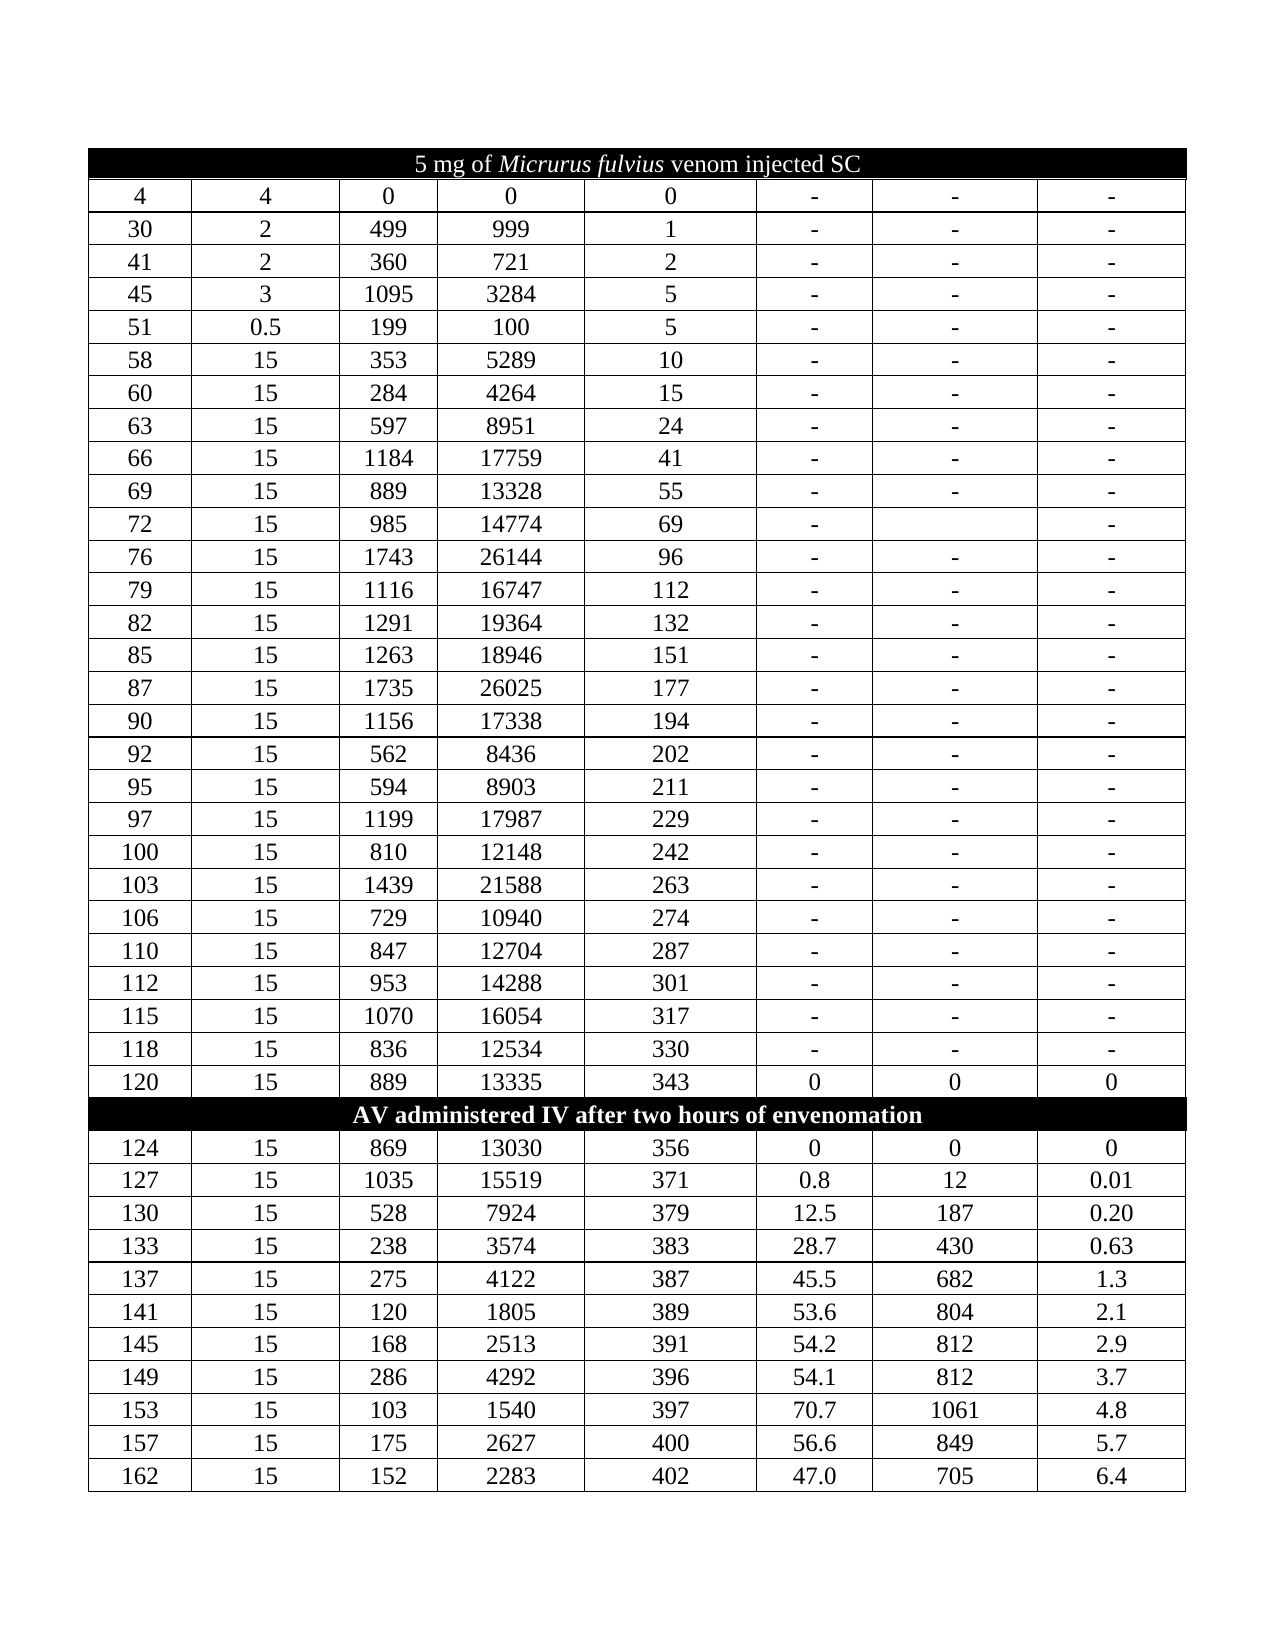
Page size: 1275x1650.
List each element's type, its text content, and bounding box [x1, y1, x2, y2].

table_cell 5 [585, 278, 756, 310]
table_cell 157 [89, 1426, 191, 1458]
table_cell - [1038, 606, 1185, 638]
table_cell 112 [89, 967, 191, 999]
table_cell 229 [585, 803, 756, 835]
table_cell 721 [438, 245, 584, 277]
table_cell - [873, 573, 1037, 605]
table_cell 1439 [340, 869, 437, 900]
table_cell 70.7 [757, 1394, 872, 1425]
table_cell 8903 [438, 770, 584, 802]
table_cell 2513 [438, 1328, 584, 1360]
table_cell 100 [89, 836, 191, 868]
table_cell 15 [192, 606, 339, 638]
table_cell - [1038, 409, 1185, 441]
table_cell 812 [873, 1361, 1037, 1393]
table_cell 55 [585, 475, 756, 507]
table_cell 202 [585, 738, 756, 769]
table_cell 17987 [438, 803, 584, 835]
table_cell 1 [585, 213, 756, 244]
table_cell 12.5 [757, 1197, 872, 1228]
table_cell 15 [192, 1066, 339, 1097]
table_cell 90 [89, 705, 191, 736]
table_cell 1095 [340, 278, 437, 310]
table_cell 1061 [873, 1394, 1037, 1425]
table_cell 1.3 [1038, 1263, 1185, 1294]
table_cell 999 [438, 213, 584, 244]
table_cell 56.6 [757, 1426, 872, 1458]
table_cell 3.7 [1038, 1361, 1185, 1393]
table_cell 85 [89, 639, 191, 671]
table_cell 353 [340, 344, 437, 375]
table_cell - [757, 475, 872, 507]
table_cell 13328 [438, 475, 584, 507]
table_cell 0 [873, 1131, 1037, 1163]
table_cell - [1038, 541, 1185, 572]
table_cell 1743 [340, 541, 437, 572]
table_cell 15 [192, 705, 339, 736]
table_cell - [757, 213, 872, 244]
table_cell 238 [340, 1230, 437, 1261]
table_cell - [873, 738, 1037, 769]
table_cell 15 [192, 1197, 339, 1228]
table_cell 847 [340, 934, 437, 966]
table_cell 2.1 [1038, 1295, 1185, 1327]
table_cell 499 [340, 213, 437, 244]
table_cell 2 [585, 245, 756, 277]
table_cell - [1038, 376, 1185, 408]
table_cell 110 [89, 934, 191, 966]
table_cell 1263 [340, 639, 437, 671]
table_cell - [1038, 573, 1185, 605]
table_cell 15 [192, 1295, 339, 1327]
table_cell - [1038, 705, 1185, 736]
table_cell 1035 [340, 1164, 437, 1196]
table_cell 16747 [438, 573, 584, 605]
table_cell 812 [873, 1328, 1037, 1360]
table_cell 82 [89, 606, 191, 638]
table_cell 0 [438, 180, 584, 211]
table_cell 145 [89, 1328, 191, 1360]
table_cell - [1038, 245, 1185, 277]
table_cell - [873, 836, 1037, 868]
table_cell 0.5 [192, 311, 339, 343]
table_cell 15 [192, 409, 339, 441]
table_cell 118 [89, 1033, 191, 1064]
table_cell - [757, 869, 872, 900]
table_cell 4.8 [1038, 1394, 1185, 1425]
table_cell - [757, 278, 872, 310]
table_cell 330 [585, 1033, 756, 1064]
table_cell 729 [340, 901, 437, 933]
table_cell 397 [585, 1394, 756, 1425]
table_cell - [873, 442, 1037, 474]
table_cell - [1038, 770, 1185, 802]
table_cell 804 [873, 1295, 1037, 1327]
table_cell 14288 [438, 967, 584, 999]
table_cell 15519 [438, 1164, 584, 1196]
table_cell 53.6 [757, 1295, 872, 1327]
table_cell 3574 [438, 1230, 584, 1261]
table_cell 124 [89, 1131, 191, 1163]
table_cell 317 [585, 1000, 756, 1032]
table_cell 63 [89, 409, 191, 441]
table_cell 79 [89, 573, 191, 605]
table_cell - [757, 738, 872, 769]
table_cell 4 [192, 180, 339, 211]
table_cell 18946 [438, 639, 584, 671]
table_cell 26025 [438, 672, 584, 703]
table_cell 15 [192, 1131, 339, 1163]
table_cell - [873, 541, 1037, 572]
table_cell 15 [192, 475, 339, 507]
table_cell - [1038, 475, 1185, 507]
table_cell - [873, 311, 1037, 343]
table_cell 130 [89, 1197, 191, 1228]
table_cell 869 [340, 1131, 437, 1163]
table_cell - [873, 639, 1037, 671]
table_cell - [757, 508, 872, 539]
table_cell - [1038, 934, 1185, 966]
table_cell - [757, 409, 872, 441]
table_cell 2 [192, 245, 339, 277]
table_cell 1805 [438, 1295, 584, 1327]
table_cell 1199 [340, 803, 437, 835]
table_cell - [757, 376, 872, 408]
table_cell 45 [89, 278, 191, 310]
table_cell 0 [585, 180, 756, 211]
table_cell 15 [585, 376, 756, 408]
table_cell 528 [340, 1197, 437, 1228]
table_cell 127 [89, 1164, 191, 1196]
table_cell 343 [585, 1066, 756, 1097]
table_cell - [757, 705, 872, 736]
table_cell 287 [585, 934, 756, 966]
table_cell 7924 [438, 1197, 584, 1228]
table_cell 597 [340, 409, 437, 441]
table_cell 24 [585, 409, 756, 441]
table_cell 0.8 [757, 1164, 872, 1196]
table_cell 17338 [438, 705, 584, 736]
table_cell - [873, 213, 1037, 244]
table_cell - [1038, 344, 1185, 375]
table_cell - [757, 1033, 872, 1064]
table_cell 286 [340, 1361, 437, 1393]
table_cell 41 [89, 245, 191, 277]
table_cell - [757, 836, 872, 868]
table_cell 889 [340, 1066, 437, 1097]
table_cell 133 [89, 1230, 191, 1261]
table_cell 15 [192, 1263, 339, 1294]
table_cell - [873, 1033, 1037, 1064]
table_cell 391 [585, 1328, 756, 1360]
table_cell 2.9 [1038, 1328, 1185, 1360]
table_cell - [873, 803, 1037, 835]
table_cell 120 [89, 1066, 191, 1097]
table_cell 54.1 [757, 1361, 872, 1393]
table_cell 0 [1038, 1131, 1185, 1163]
table_cell 132 [585, 606, 756, 638]
table_cell 15 [192, 770, 339, 802]
table_cell 1735 [340, 672, 437, 703]
table_cell 66 [89, 442, 191, 474]
table_cell 12534 [438, 1033, 584, 1064]
table_cell AV administered IV after two hours of envenomation [89, 1098, 1186, 1130]
table_cell 3 [192, 278, 339, 310]
table_cell - [1038, 508, 1185, 539]
table_cell 187 [873, 1197, 1037, 1228]
table_cell 705 [873, 1459, 1037, 1491]
table_cell - [873, 770, 1037, 802]
table_cell 15 [192, 508, 339, 539]
table_cell 15 [192, 541, 339, 572]
table_cell - [757, 672, 872, 703]
table_cell 13335 [438, 1066, 584, 1097]
table_cell 69 [585, 508, 756, 539]
table_cell 0.63 [1038, 1230, 1185, 1261]
table_cell 371 [585, 1164, 756, 1196]
table_cell 115 [89, 1000, 191, 1032]
table_cell 242 [585, 836, 756, 868]
table_cell 151 [585, 639, 756, 671]
table_cell 402 [585, 1459, 756, 1491]
table_cell - [1038, 1033, 1185, 1064]
table_cell - [873, 901, 1037, 933]
table_cell 5289 [438, 344, 584, 375]
table_cell - [1038, 278, 1185, 310]
table_cell 387 [585, 1263, 756, 1294]
table_cell 100 [438, 311, 584, 343]
table_cell 12 [873, 1164, 1037, 1196]
table_cell 92 [89, 738, 191, 769]
table_cell 8436 [438, 738, 584, 769]
table_cell 30 [89, 213, 191, 244]
table_cell 149 [89, 1361, 191, 1393]
table_cell 194 [585, 705, 756, 736]
table_cell 15 [192, 934, 339, 966]
table_cell 58 [89, 344, 191, 375]
table_cell 0 [340, 180, 437, 211]
table_cell 16054 [438, 1000, 584, 1032]
table_cell 2 [192, 213, 339, 244]
table_cell - [873, 1000, 1037, 1032]
table_cell 274 [585, 901, 756, 933]
table_cell - [757, 606, 872, 638]
table_cell 4292 [438, 1361, 584, 1393]
table_cell - [873, 278, 1037, 310]
table_cell 103 [340, 1394, 437, 1425]
table_cell 15 [192, 1328, 339, 1360]
table_cell 1184 [340, 442, 437, 474]
table_cell - [1038, 901, 1185, 933]
table_cell 15 [192, 1033, 339, 1064]
table_cell 682 [873, 1263, 1037, 1294]
table_cell 1540 [438, 1394, 584, 1425]
table_cell - [757, 934, 872, 966]
table_cell - [1038, 738, 1185, 769]
table_cell - [873, 376, 1037, 408]
table_cell 15 [192, 1394, 339, 1425]
table_cell - [1038, 836, 1185, 868]
table_cell 284 [340, 376, 437, 408]
table_cell 0.01 [1038, 1164, 1185, 1196]
table_cell 301 [585, 967, 756, 999]
table_cell 96 [585, 541, 756, 572]
table_cell - [873, 705, 1037, 736]
table_cell 15 [192, 442, 339, 474]
table_cell - [757, 180, 872, 211]
table_cell 17759 [438, 442, 584, 474]
table_cell 15 [192, 1000, 339, 1032]
table_cell 1156 [340, 705, 437, 736]
table_cell 5 [585, 311, 756, 343]
table_cell 389 [585, 1295, 756, 1327]
table_cell 152 [340, 1459, 437, 1491]
table_cell 15 [192, 1164, 339, 1196]
table_cell - [757, 311, 872, 343]
table_cell 15 [192, 967, 339, 999]
table_cell 562 [340, 738, 437, 769]
table_cell - [873, 606, 1037, 638]
table_cell 0 [1038, 1066, 1185, 1097]
table_cell 87 [89, 672, 191, 703]
table_cell 849 [873, 1426, 1037, 1458]
table_cell - [1038, 672, 1185, 703]
table_cell 26144 [438, 541, 584, 572]
table_cell - [1038, 180, 1185, 211]
table_cell 112 [585, 573, 756, 605]
table_cell - [757, 803, 872, 835]
table_cell 103 [89, 869, 191, 900]
table_cell 28.7 [757, 1230, 872, 1261]
table_cell 69 [89, 475, 191, 507]
table_cell 120 [340, 1295, 437, 1327]
table_cell 396 [585, 1361, 756, 1393]
table_cell 383 [585, 1230, 756, 1261]
table_cell - [1038, 442, 1185, 474]
table_cell - [873, 180, 1037, 211]
table_cell - [873, 475, 1037, 507]
table_cell - [873, 245, 1037, 277]
table_cell 41 [585, 442, 756, 474]
table_cell 0.20 [1038, 1197, 1185, 1228]
table_cell 15 [192, 639, 339, 671]
table_cell 51 [89, 311, 191, 343]
table_cell 985 [340, 508, 437, 539]
table_cell 211 [585, 770, 756, 802]
table_cell - [757, 541, 872, 572]
table_cell 6.4 [1038, 1459, 1185, 1491]
table_cell - [873, 934, 1037, 966]
table_cell 97 [89, 803, 191, 835]
table_cell - [873, 967, 1037, 999]
table_cell 12704 [438, 934, 584, 966]
table_cell 2627 [438, 1426, 584, 1458]
table_cell 15 [192, 1459, 339, 1491]
table_cell 4264 [438, 376, 584, 408]
table_cell - [873, 869, 1037, 900]
table_cell - [1038, 213, 1185, 244]
table_cell 5.7 [1038, 1426, 1185, 1458]
table_cell - [1038, 311, 1185, 343]
table_cell 15 [192, 803, 339, 835]
table_cell 836 [340, 1033, 437, 1064]
table_cell 4 [89, 180, 191, 211]
table_cell - [1038, 639, 1185, 671]
table_cell - [1038, 803, 1185, 835]
table_cell 15 [192, 1426, 339, 1458]
table_cell - [757, 1000, 872, 1032]
table_cell 889 [340, 475, 437, 507]
table_cell - [757, 442, 872, 474]
table_cell 168 [340, 1328, 437, 1360]
table_cell 1070 [340, 1000, 437, 1032]
table_cell - [757, 245, 872, 277]
table_cell 106 [89, 901, 191, 933]
table_cell 8951 [438, 409, 584, 441]
table_cell 15 [192, 573, 339, 605]
table_cell 15 [192, 376, 339, 408]
table_cell 4122 [438, 1263, 584, 1294]
table_cell 0 [757, 1066, 872, 1097]
table_cell 379 [585, 1197, 756, 1228]
table_cell 360 [340, 245, 437, 277]
table_cell 162 [89, 1459, 191, 1491]
table_cell 76 [89, 541, 191, 572]
table_cell 5 mg of Micrurus fulvius venom injected SC [89, 149, 1186, 178]
table_cell 275 [340, 1263, 437, 1294]
table_cell - [1038, 869, 1185, 900]
table_cell 153 [89, 1394, 191, 1425]
table_cell 430 [873, 1230, 1037, 1261]
table_cell 810 [340, 836, 437, 868]
table_cell 15 [192, 1230, 339, 1261]
table_cell 19364 [438, 606, 584, 638]
table_cell - [1038, 1000, 1185, 1032]
table_cell 15 [192, 344, 339, 375]
table_cell - [873, 344, 1037, 375]
table_cell 47.0 [757, 1459, 872, 1491]
table_cell - [757, 573, 872, 605]
table_cell - [757, 901, 872, 933]
table_cell - [757, 967, 872, 999]
table_cell 95 [89, 770, 191, 802]
table_cell - [1038, 967, 1185, 999]
table_cell 13030 [438, 1131, 584, 1163]
table_cell 15 [192, 869, 339, 900]
table_cell 263 [585, 869, 756, 900]
table_cell 141 [89, 1295, 191, 1327]
table_cell 594 [340, 770, 437, 802]
table_cell 1291 [340, 606, 437, 638]
table_cell [873, 508, 1037, 539]
table_cell 10940 [438, 901, 584, 933]
table_cell 72 [89, 508, 191, 539]
table_cell - [757, 344, 872, 375]
table_cell 15 [192, 901, 339, 933]
table_cell 21588 [438, 869, 584, 900]
table_cell 15 [192, 672, 339, 703]
table_cell 15 [192, 1361, 339, 1393]
table_cell 54.2 [757, 1328, 872, 1360]
table_cell 60 [89, 376, 191, 408]
table_cell 356 [585, 1131, 756, 1163]
table_cell 15 [192, 836, 339, 868]
table_cell 0 [757, 1131, 872, 1163]
table_cell - [757, 639, 872, 671]
table_cell 1116 [340, 573, 437, 605]
table_cell 2283 [438, 1459, 584, 1491]
table_cell 175 [340, 1426, 437, 1458]
table_cell 177 [585, 672, 756, 703]
table_cell 10 [585, 344, 756, 375]
table_cell - [873, 409, 1037, 441]
table_cell 0 [873, 1066, 1037, 1097]
table_cell 14774 [438, 508, 584, 539]
table_cell - [873, 672, 1037, 703]
table_cell 12148 [438, 836, 584, 868]
table_cell - [757, 770, 872, 802]
table_cell 137 [89, 1263, 191, 1294]
table_cell 400 [585, 1426, 756, 1458]
table_cell 15 [192, 738, 339, 769]
table_cell 45.5 [757, 1263, 872, 1294]
table_cell 199 [340, 311, 437, 343]
table_cell 953 [340, 967, 437, 999]
table_cell 3284 [438, 278, 584, 310]
